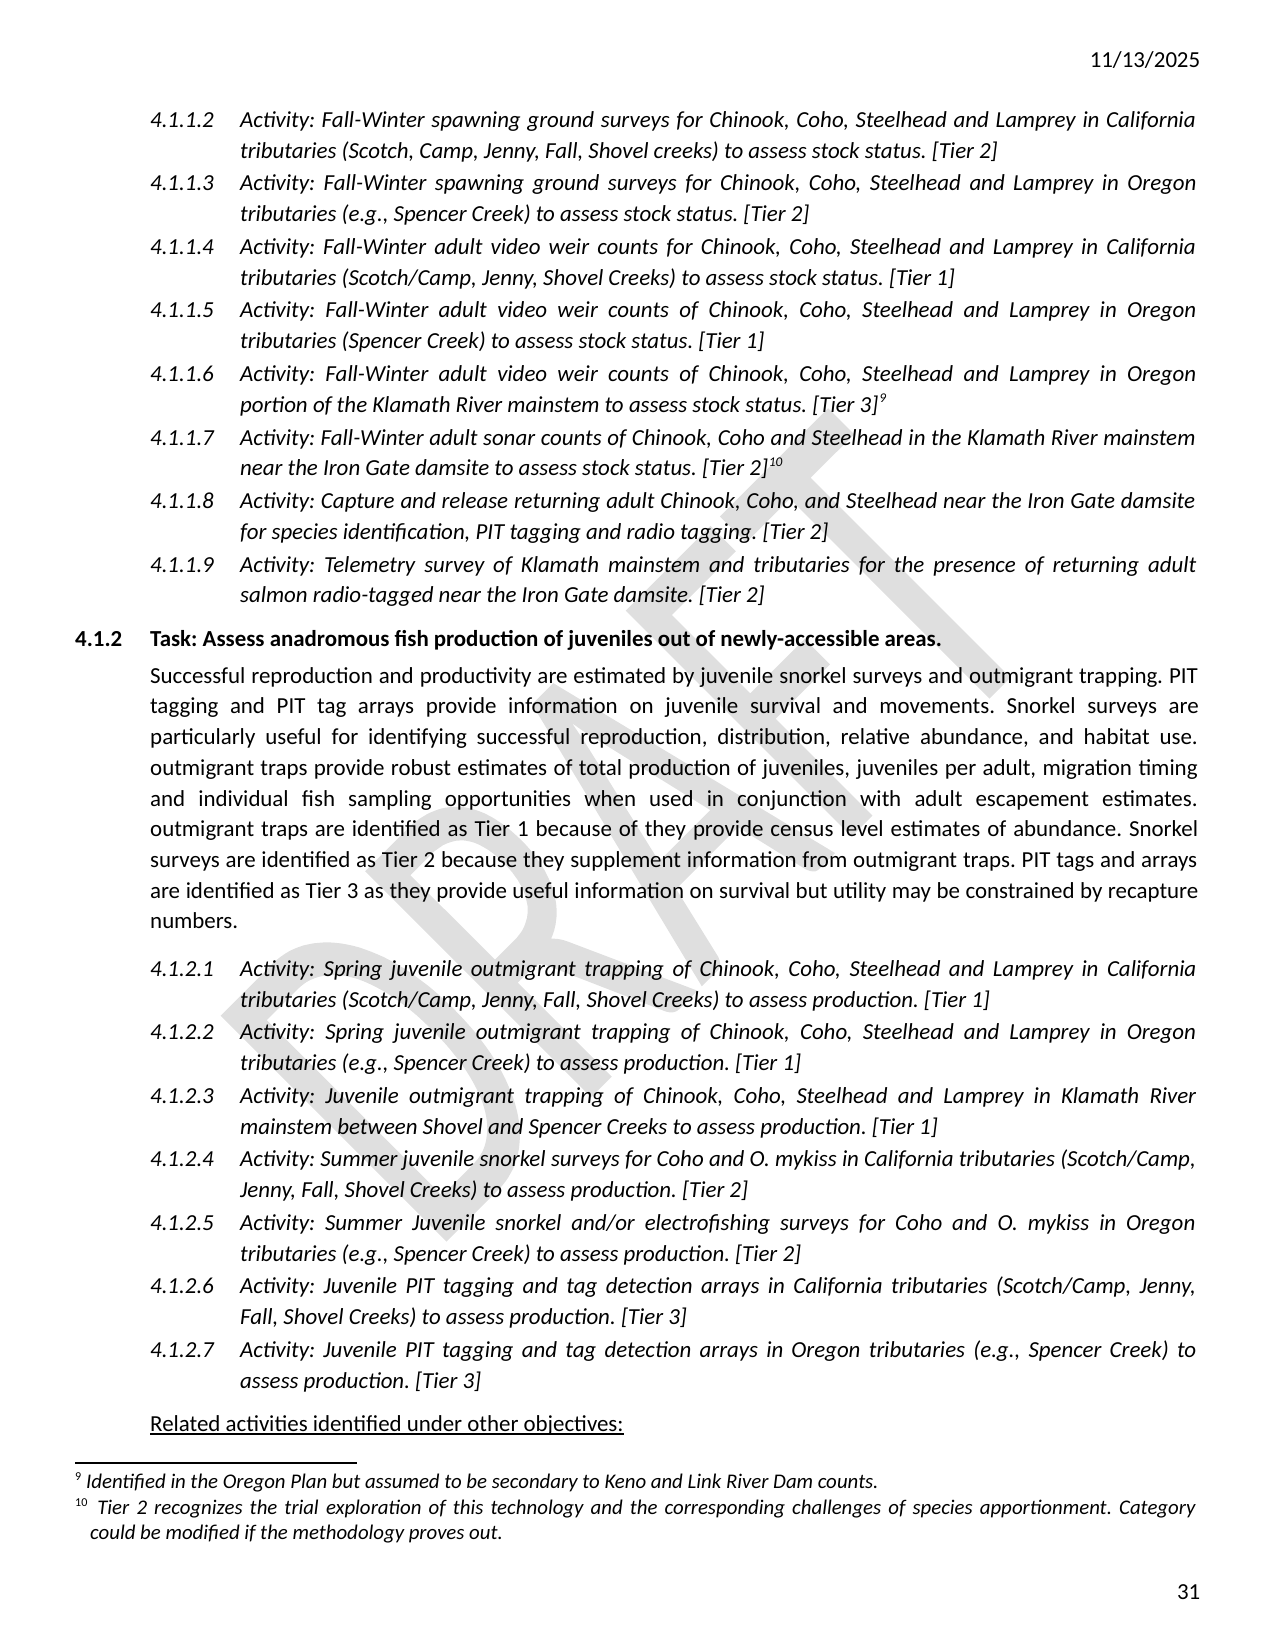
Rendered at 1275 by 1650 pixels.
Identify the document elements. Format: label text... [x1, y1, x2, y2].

subtitle Activity: Telemetry survey of Klamath mainstem and tributaries for the presence of returning adult salmon radio-tagged near the Iron Gate damsite. [Tier 2] [150, 550, 1200, 608]
subtitle Activity: Spring juvenile outmigrant trapping of Chinook, Coho, Steelhead and Lamprey in Oregon tributaries (e.g., Spencer Creek) to assess production. [Tier 1] [150, 1017, 1200, 1076]
subtitle Activity: Juvenile PIT tagging and tag detection arrays in Oregon tributaries (e.g., Spencer Creek) to assess production. [Tier 3] [150, 1335, 1200, 1394]
subtitle Activity: Fall-Winter adult video weir counts of Chinook, Coho, Steelhead and Lamprey in Oregon portion of the Klamath River mainstem to assess stock status. [Tier 3] [150, 359, 1200, 418]
subtitle Activity: Spring juvenile outmigrant trapping of Chinook, Coho, Steelhead and Lamprey in California tributaries (Scotch/Camp, Jenny, Fall, Shovel Creeks) to assess production. [Tier 1] [150, 954, 1200, 1013]
subtitle Activity: Summer Juvenile snorkel and/or electrofishing surveys for Coho and O. mykiss in Oregon tributaries (e.g., Spencer Creek) to assess production. [Tier 2] [150, 1208, 1200, 1267]
subtitle Task: Assess anadromous fish production of juveniles out of newly-accessible areas. [75, 624, 1200, 652]
subtitle Activity: Fall-Winter adult video weir counts of Chinook, Coho, Steelhead and Lamprey in Oregon tributaries (Spencer Creek) to assess stock status. [Tier 1] [150, 296, 1200, 354]
subtitle Activity: Summer juvenile snorkel surveys for Coho and O. mykiss in California tributaries (Scotch/Camp, Jenny, Fall, Shovel Creeks) to assess production. [Tier 2] [150, 1144, 1200, 1203]
subtitle Activity: Juvenile PIT tagging and tag detection arrays in California tributaries (Scotch/Camp, Jenny, Fall, Shovel Creeks) to assess production. [Tier 3] [150, 1272, 1200, 1330]
subtitle Activity: Fall-Winter adult video weir counts for Chinook, Coho, Steelhead and Lamprey in California tributaries (Scotch/Camp, Jenny, Shovel Creeks) to assess stock status. [Tier 1] [150, 232, 1200, 291]
subtitle Activity: Fall-Winter spawning ground surveys for Chinook, Coho, Steelhead and Lamprey in Oregon tributaries (e.g., Spencer Creek) to assess stock status. [Tier 2] [150, 168, 1200, 227]
subtitle Related activities identified under other objectives: [75, 1409, 1200, 1437]
text Successful reproduction and productivity are estimated by juvenile snorkel surveys and outmigrant trapping. PIT tagging and PIT tag arrays provide information on juvenile survival and movements. Snorkel surveys are particularly useful for identifying successful reproduction, distribution, relative abundance, and habitat use. outmigrant traps provide robust estimates of total production of juveniles, juveniles per adult, migration timing and individual fish sampling opportunities when used in conjunction with adult escapement estimates. outmigrant traps are identified as Tier 1 because of they provide census level estimates of abundance. Snorkel surveys are identified as Tier 2 because they supplement information from outmigrant traps. PIT tags and arrays are identified as Tier 3 as they provide useful information on survival but utility may be constrained by recapture numbers. [150, 661, 1200, 934]
subtitle Activity: Capture and release returning adult Chinook, Coho, and Steelhead near the Iron Gate damsite for species identification, PIT tagging and radio tagging. [Tier 2] [150, 486, 1200, 545]
subtitle Activity: Fall-Winter adult sonar counts of Chinook, Coho and Steelhead in the Klamath River mainstem near the Iron Gate damsite to assess stock status. [Tier 2] [150, 423, 1200, 481]
subtitle Activity: Fall-Winter spawning ground surveys for Chinook, Coho, Steelhead and Lamprey in California tributaries (Scotch, Camp, Jenny, Fall, Shovel creeks) to assess stock status. [Tier 2] [150, 105, 1200, 164]
subtitle Activity: Juvenile outmigrant trapping of Chinook, Coho, Steelhead and Lamprey in Klamath River mainstem between Shovel and Spencer Creeks to assess production. [Tier 1] [150, 1081, 1200, 1140]
